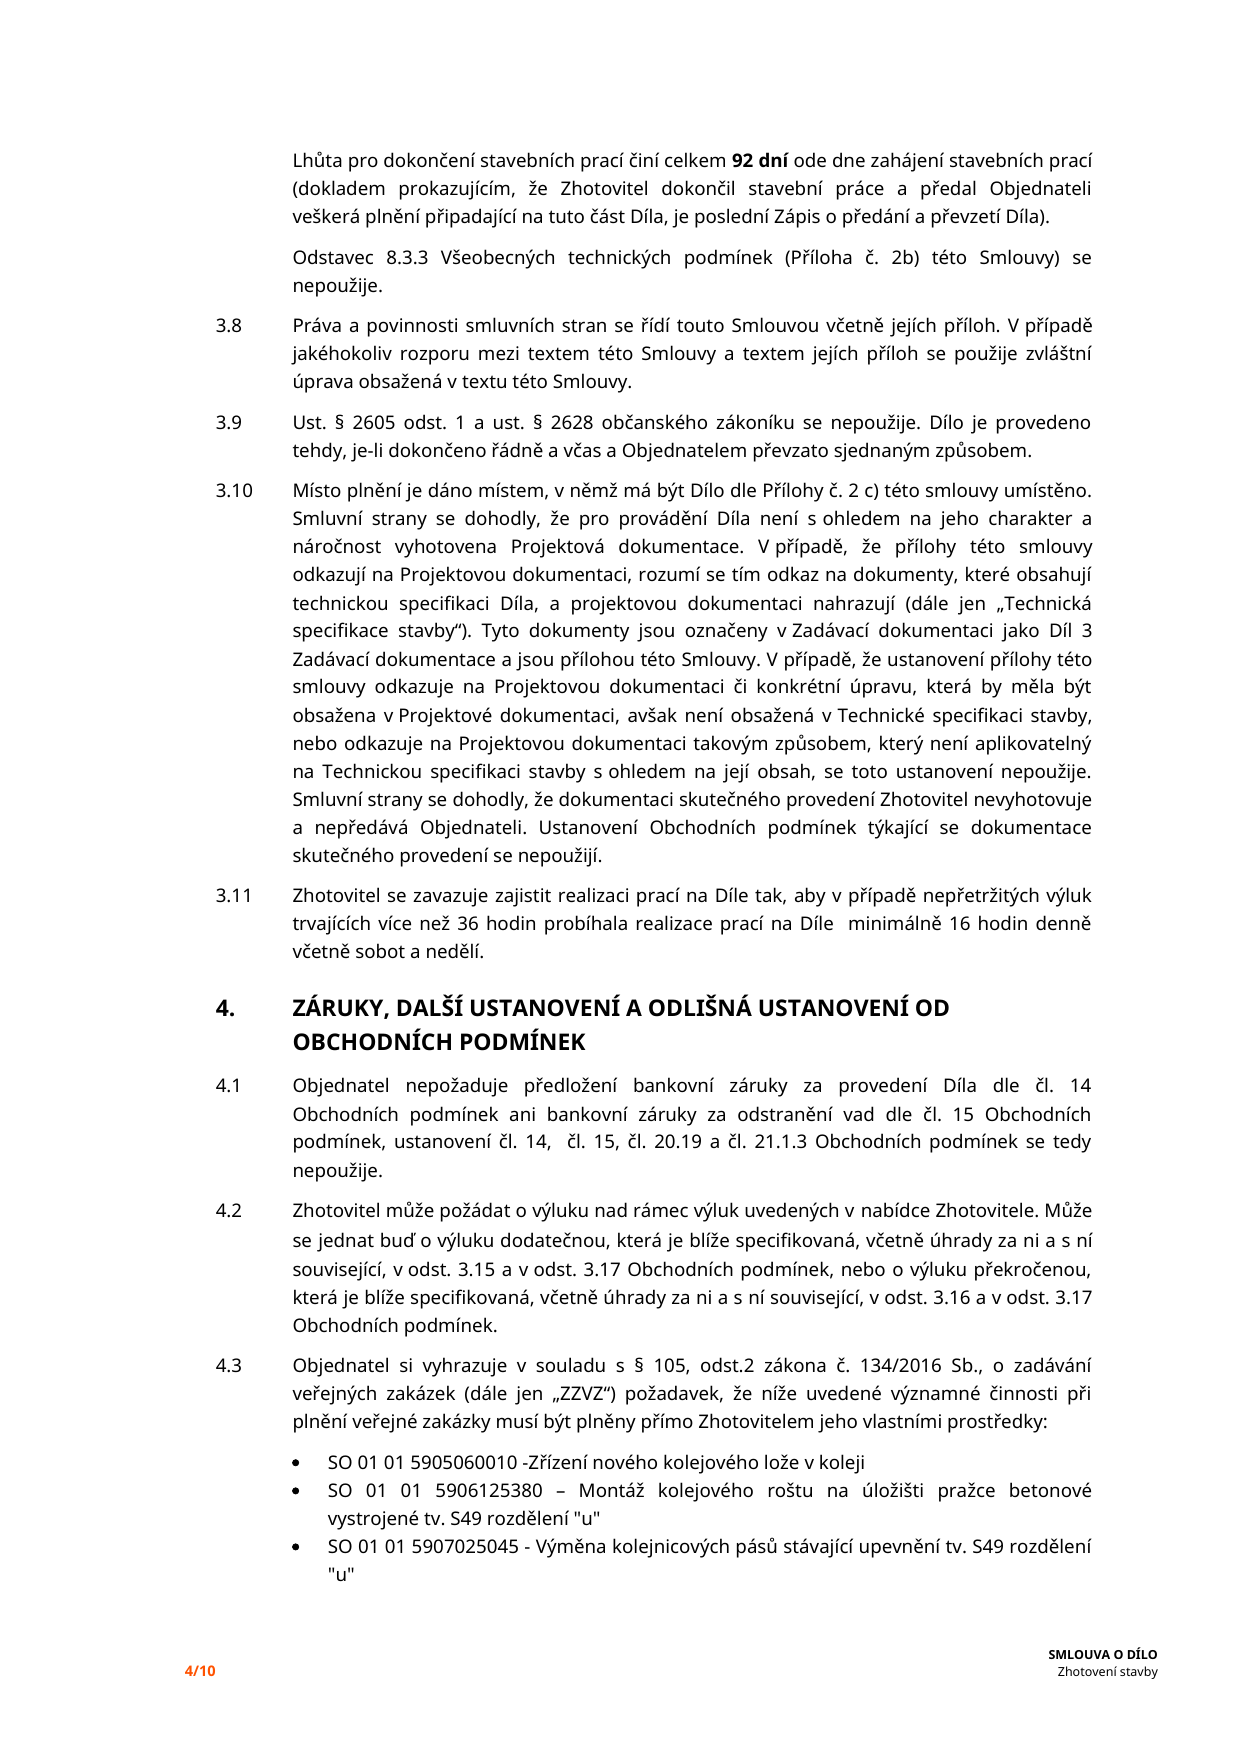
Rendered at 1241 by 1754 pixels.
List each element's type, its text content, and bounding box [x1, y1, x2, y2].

text Odstavec 8.3.3 Všeobecných technických podmínek (Příloha č. 2b) této Smlouvy) se nepoužije. [292, 244, 1093, 298]
text Lhůta pro dokončení stavebních prací činí celkem 92 dní ode dne zahájení stavebních prací (dokladem prokazujícím, že Zhotovitel dokončil stavební práce a předal Objednateli veškerá plnění připadající na tuto část Díla, je poslední Zápis o předání a převzetí Díla). [292, 147, 1093, 229]
text Objednatel nepožaduje předložení bankovní záruky za provedení Díla dle čl. 14 Obchodních podmínek ani bankovní záruky za odstranění vad dle čl. 15 Obchodních podmínek, ustanovení čl. 14, čl. 15, čl. 20.19 a čl. 21.1.3 Obchodních podmínek se tedy nepoužije. [216, 1073, 1093, 1182]
text Zhotovitel se zavazuje zajistit realizaci prací na Díle tak, aby v případě nepřetržitých výluk trvajících více než 36 hodin probíhala realizace prací na Díle minimálně 16 hodin denně včetně sobot a nedělí. [216, 882, 1093, 964]
text Zhotovitel může požádat o výluku nad rámec výluk uvedených v nabídce Zhotovitele. Může se jednat buď o výluku dodatečnou, která je blíže specifikovaná, včetně úhrady za ni a s ní související, v odst. 3.15 a v odst. 3.17 Obchodních podmínek, nebo o výluku překročenou, která je blíže specifikovaná, včetně úhrady za ni a s ní související, v odst. 3.16 a v odst. 3.17 Obchodních podmínek. [216, 1197, 1093, 1338]
text Ust. § 2605 odst. 1 a ust. § 2628 občanského zákoníku se nepoužije. Dílo je provedeno tehdy, je-li dokončeno řádně a včas a Objednatelem převzato sjednaným způsobem. [216, 409, 1093, 463]
text ZÁRUKY, DALŠÍ USTANOVENÍ A ODLIŠNÁ USTANOVENÍ OD OBCHODNÍCH PODMÍNEK [216, 992, 1093, 1057]
text Práva a povinnosti smluvních stran se řídí touto Smlouvou včetně jejích příloh. V případě jakéhokoliv rozporu mezi textem této Smlouvy a textem jejích příloh se použije zvláštní úprava obsažená v textu této Smlouvy. [216, 313, 1093, 394]
text Místo plnění je dáno místem, v němž má být Dílo dle Přílohy č. 2 c) této smlouvy umístěno. Smluvní strany se dohodly, že pro provádění Díla není s ohledem na jeho charakter a náročnost vyhotovena Projektová dokumentace. V případě, že přílohy této smlouvy odkazují na Projektovou dokumentaci, rozumí se tím odkaz na dokumenty, které obsahují technickou specifikaci Díla, a projektovou dokumentaci nahrazují (dále jen „Technická specifikace stavby“). Tyto dokumenty jsou označeny v Zadávací dokumentaci jako Díl 3 Zadávací dokumentace a jsou přílohou této Smlouvy. V případě, že ustanovení přílohy této smlouvy odkazuje na Projektovou dokumentaci či konkrétní úpravu, která by měla být obsažena v Projektové dokumentaci, avšak není obsažená v Technické specifikaci stavby, nebo odkazuje na Projektovou dokumentaci takovým způsobem, který není aplikovatelný na Technickou specifikaci stavby s ohledem na její obsah, se toto ustanovení nepoužije. Smluvní strany se dohodly, že dokumentaci skutečného provedení Zhotovitel nevyhotovuje a nepředává Objednateli. Ustanovení Obchodních podmínek týkající se dokumentace skutečného provedení se nepoužijí. [216, 478, 1093, 867]
text SO 01 01 5906125380 – Montáž kolejového roštu na úložišti pražce betonové vystrojené tv. S49 rozdělení "u" [292, 1477, 1093, 1531]
text Objednatel si vyhrazuje v souladu s § 105, odst.2 zákona č. 134/2016 Sb., o zadávání veřejných zakázek (dále jen „ZZVZ“) požadavek, že níže uvedené významné činnosti při plnění veřejné zakázky musí být plněny přímo Zhotovitelem jeho vlastními prostředky: [216, 1353, 1093, 1434]
text SO 01 01 5905060010 -Zřízení nového kolejového lože v koleji [292, 1449, 1093, 1475]
text SO 01 01 5907025045 - Výměna kolejnicových pásů stávající upevnění tv. S49 rozdělení "u" [292, 1533, 1093, 1587]
